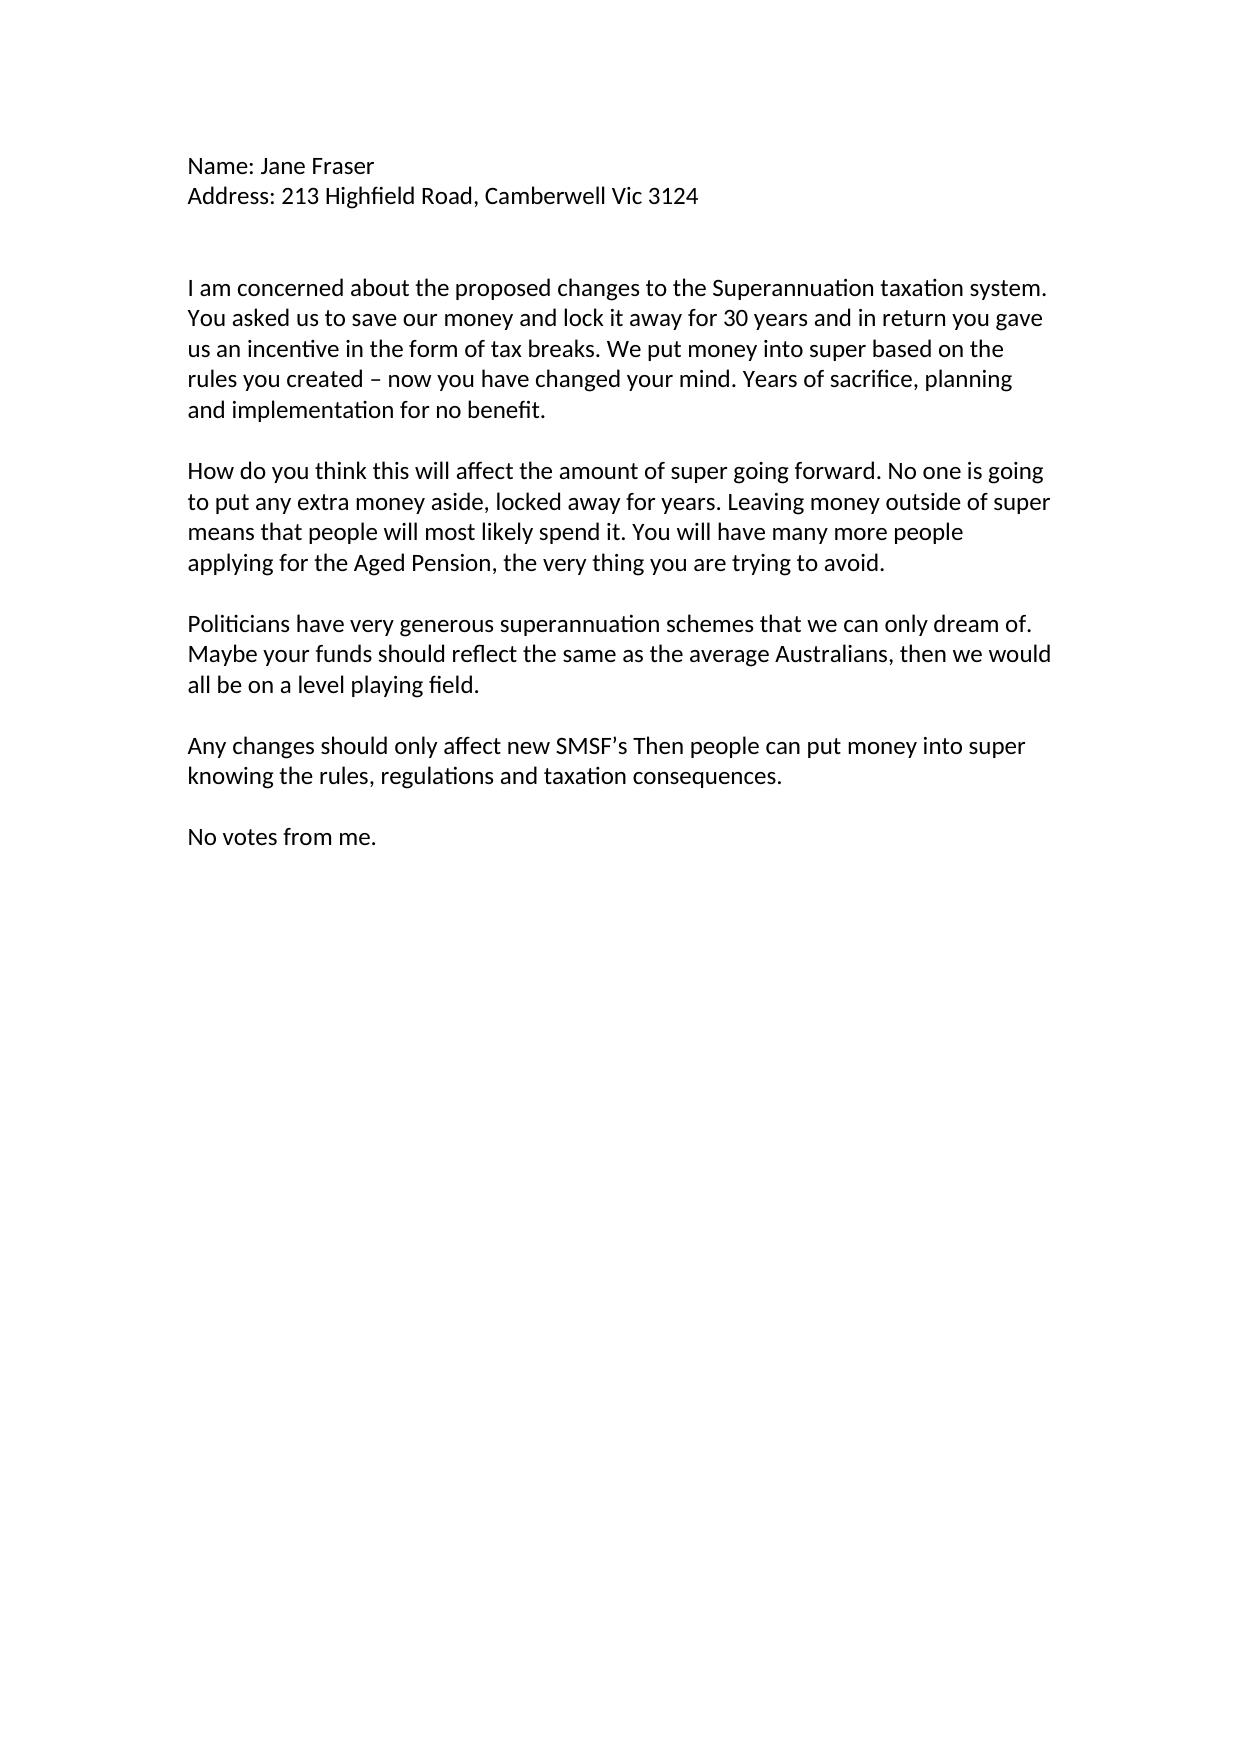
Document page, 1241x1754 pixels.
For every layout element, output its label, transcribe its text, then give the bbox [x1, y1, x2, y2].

text Any changes should only affect new SMSF’s Then people can put money into super knowing the rules, regulations and taxation consequences. [187, 730, 1053, 791]
text How do you think this will affect the amount of super going forward. No one is going to put any extra money aside, locked away for years. Leaving money outside of super means that people will most likely spend it. You will have many more people applying for the Aged Pension, the very thing you are trying to avoid. [187, 455, 1053, 577]
text No votes from me. [187, 821, 1053, 852]
text I am concerned about the proposed changes to the Superannuation taxation system. You asked us to save our money and lock it away for 30 years and in return you gave us an incentive in the form of tax breaks. We put money into super based on the rules you created – now you have changed your mind. Years of sacrifice, planning and implementation for no benefit. [187, 272, 1053, 425]
text Politicians have very generous superannuation schemes that we can only dream of. Maybe your funds should reflect the same as the average Australians, then we would all be on a level playing field. [187, 608, 1053, 699]
text Name: Jane Fraser [187, 150, 1053, 181]
text Address: 213 Highfield Road, Camberwell Vic 3124 [187, 181, 1053, 211]
